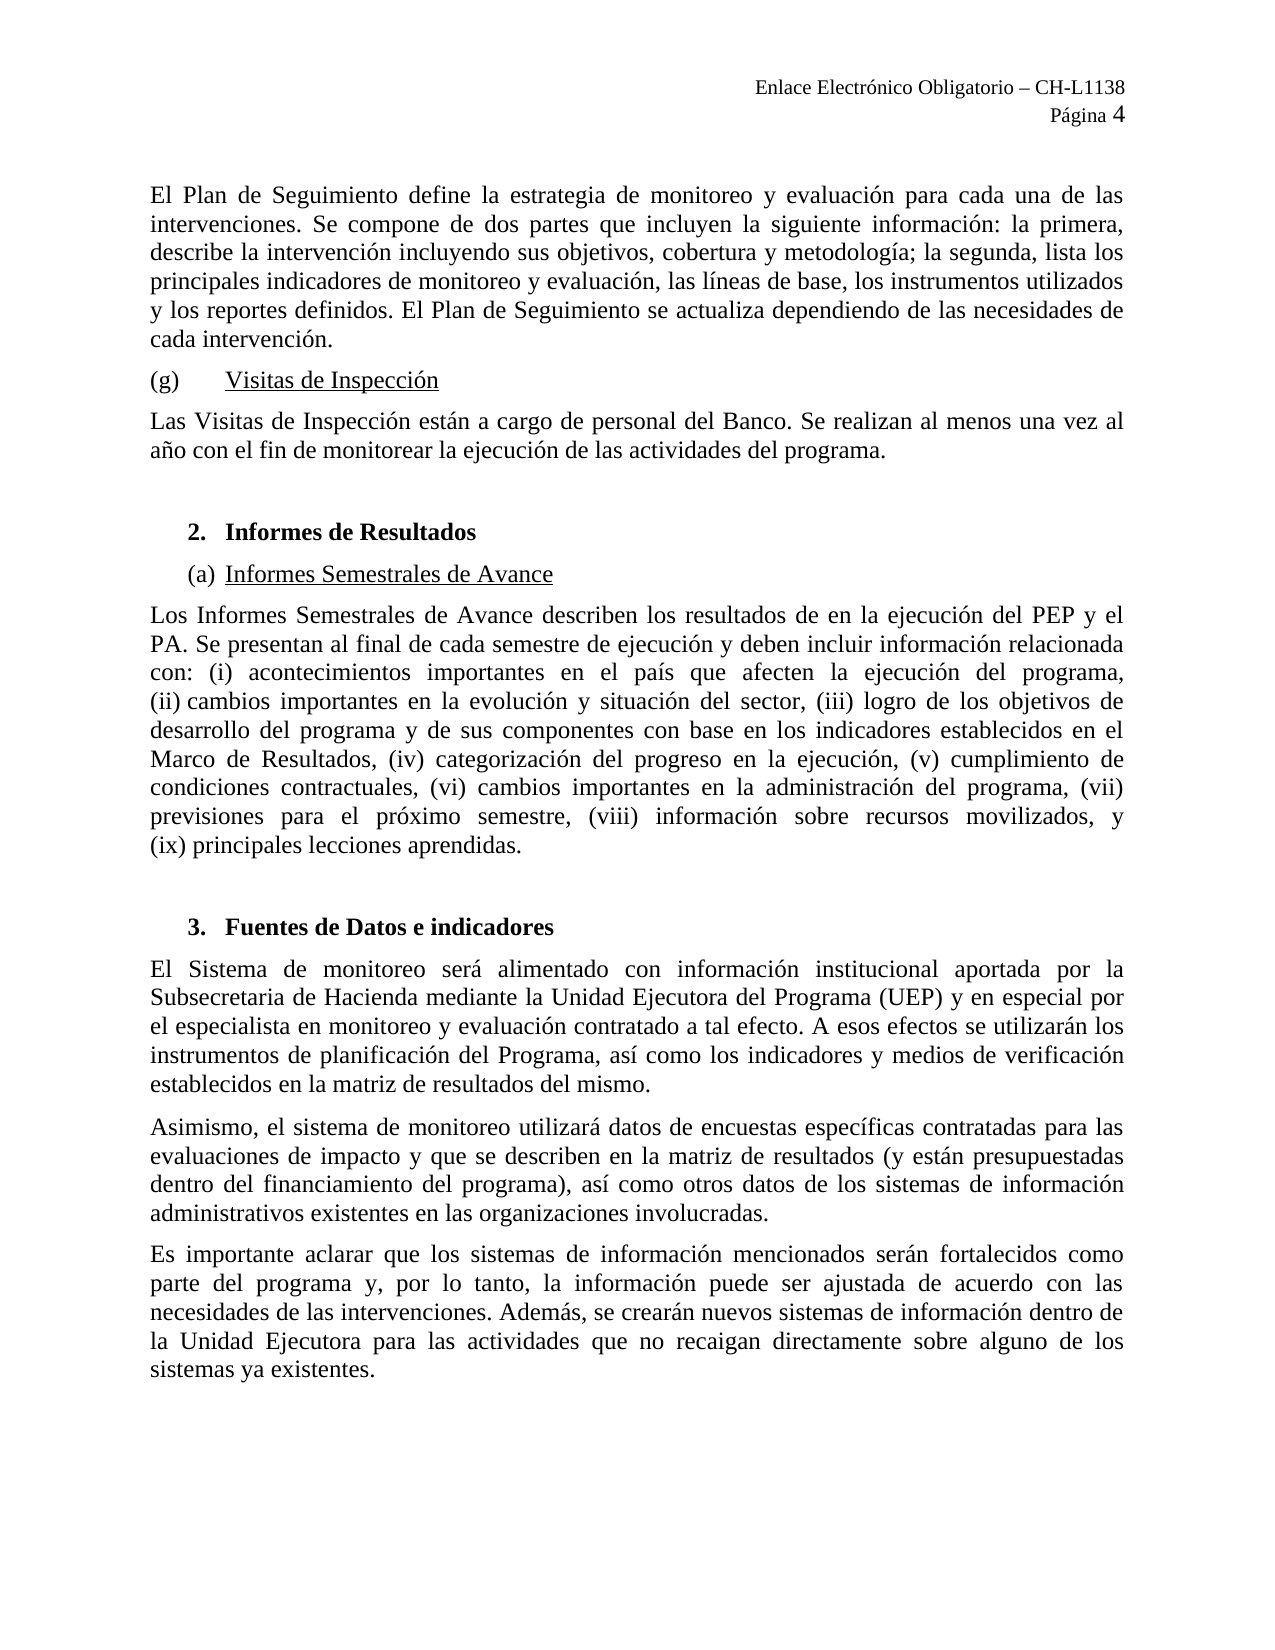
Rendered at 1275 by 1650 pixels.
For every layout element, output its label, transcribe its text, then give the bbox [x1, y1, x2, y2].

text Es importante aclarar que los sistemas de información mencionados serán fortalecidos como parte del programa y, por lo tanto, la información puede ser ajustada de acuerdo con las necesidades de las intervenciones. Además, se crearán nuevos sistemas de información dentro de la Unidad Ejecutora para las actividades que no recaigan directamente sobre alguno de los sistemas ya existentes. [150, 1239, 1125, 1383]
list Fuentes de Datos e indicadores [187, 912, 1125, 941]
list Visitas de Inspección [150, 365, 1125, 394]
list Informes Semestrales de Avance [187, 559, 1125, 587]
text Asimismo, el sistema de monitoreo utilizará datos de encuestas específicas contratadas para las evaluaciones de impacto y que se describen en la matriz de resultados (y están presupuestadas dentro del financiamiento del programa), así como otros datos de los sistemas de información administrativos existentes en las organizaciones involucradas. [150, 1112, 1125, 1227]
text El Sistema de monitoreo será alimentado con información institucional aportada por la Subsecretaria de Hacienda mediante la Unidad Ejecutora del Programa (UEP) y en especial por el especialista en monitoreo y evaluación contratado a tal efecto. A esos efectos se utilizarán los instrumentos de planificación del Programa, así como los indicadores y medios de verificación establecidos en la matriz de resultados del mismo. [150, 954, 1125, 1097]
list Informes de Resultados [187, 517, 1125, 546]
text El Plan de Seguimiento define la estrategia de monitoreo y evaluación para cada una de las intervenciones. Se compone de dos partes que incluyen la siguiente información: la primera, describe la intervención incluyendo sus objetivos, cobertura y metodología; la segunda, lista los principales indicadores de monitoreo y evaluación, las líneas de base, los instrumentos utilizados y los reportes definidos. El Plan de Seguimiento se actualiza dependiendo de las necesidades de cada intervención. [150, 180, 1125, 352]
text Los Informes Semestrales de Avance describen los resultados de en la ejecución del PEP y el PA. Se presentan al final de cada semestre de ejecución y deben incluir información relacionada con: (i) acontecimientos importantes en el país que afecten la ejecución del programa, (ii) cambios importantes en la evolución y situación del sector, (iii) logro de los objetivos de desarrollo del programa y de sus componentes con base en los indicadores establecidos en el Marco de Resultados, (iv) categorización del progreso en la ejecución, (v) cumplimiento de condiciones contractuales, (vi) cambios importantes en la administración del programa, (vii) previsiones para el próximo semestre, (viii) información sobre recursos movilizados, y (ix) principales lecciones aprendidas. [150, 600, 1125, 859]
text Las Visitas de Inspección están a cargo de personal del Banco. Se realizan al menos una vez al año con el fin de monitorear la ejecución de las actividades del programa. [150, 406, 1125, 464]
